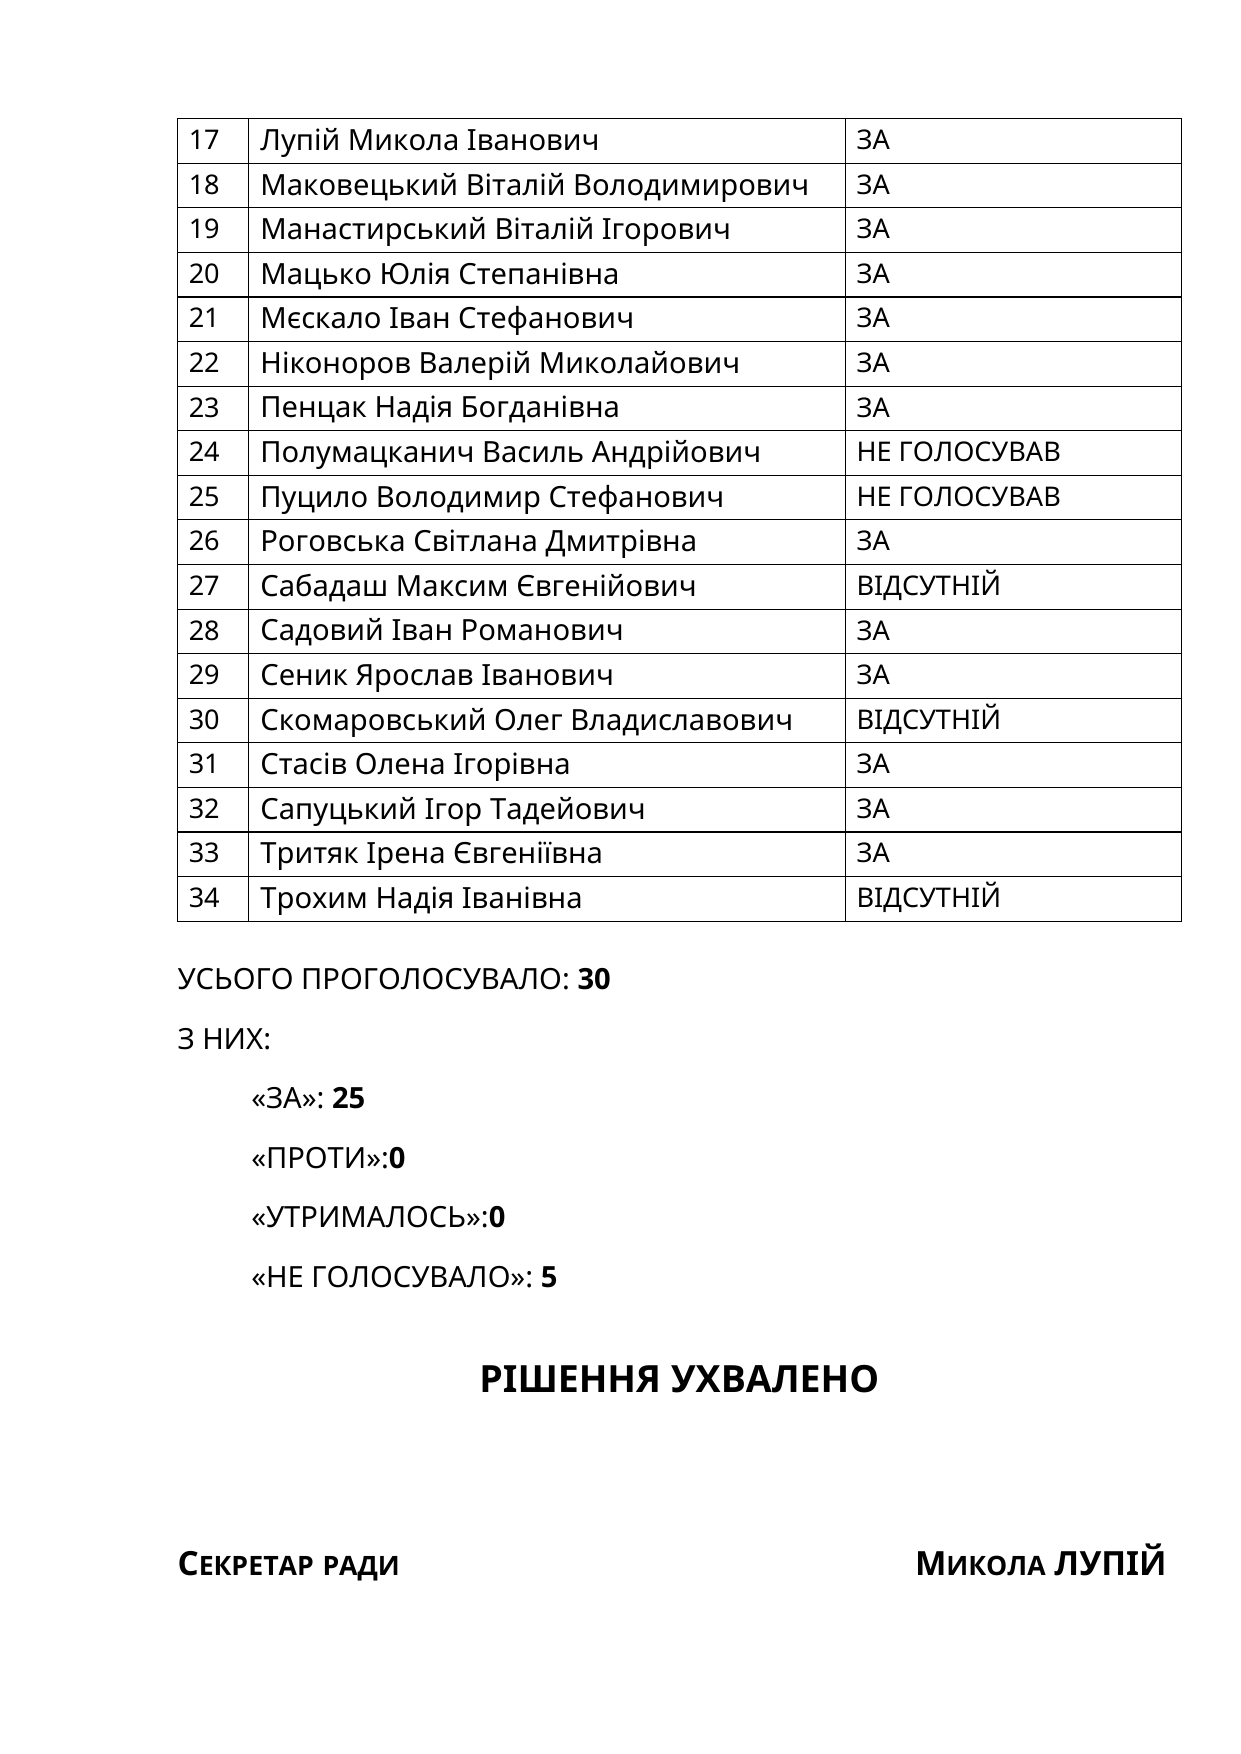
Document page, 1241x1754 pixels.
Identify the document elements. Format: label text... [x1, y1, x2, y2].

table_cell Трохим Надія Іванівна [249, 877, 845, 921]
table_cell ЗА [846, 342, 1181, 386]
text «ПРОТИ»:0 [177, 1137, 1181, 1177]
table_cell ЗА [846, 208, 1181, 252]
table_cell Скомаровський Олег Владиславович [249, 699, 845, 742]
table_cell Мацько Юлія Степанівна [249, 253, 845, 296]
table_cell Мєскало Іван Стефанович [249, 298, 845, 341]
table_cell 32 [178, 788, 248, 831]
table_cell Полумацканич Василь Андрійович [249, 431, 845, 475]
table_cell 33 [178, 833, 248, 876]
table_cell ЗА [846, 387, 1181, 430]
text Усього проголосувало: 30 [177, 958, 1181, 998]
table_cell Ніконоров Валерій Миколайович [249, 342, 845, 386]
table_cell ЗА [846, 610, 1181, 653]
table_cell ЗА [846, 833, 1181, 876]
table_cell Роговська Світлана Дмитрівна [249, 520, 845, 564]
table_cell НЕ ГОЛОСУВАВ [846, 476, 1181, 519]
table_cell Стасів Олена Ігорівна [249, 743, 845, 787]
text «УТРИМАЛОСЬ»:0 [177, 1196, 1181, 1236]
table_cell 21 [178, 298, 248, 341]
table_cell ВІДСУТНІЙ [846, 565, 1181, 608]
text «ЗА»: 25 [177, 1077, 1181, 1117]
table_cell 23 [178, 387, 248, 430]
text РІШЕННЯ УХВАЛЕНО [177, 1352, 1181, 1403]
table_cell Маковецький Віталій Володимирович [249, 164, 845, 207]
table_cell Манастирський Віталій Ігорович [249, 208, 845, 252]
text З НИХ: [177, 1018, 1181, 1058]
table_cell ВІДСУТНІЙ [846, 877, 1181, 921]
table_cell 26 [178, 520, 248, 564]
table_cell 30 [178, 699, 248, 742]
table_cell 27 [178, 565, 248, 608]
table_cell ЗА [846, 119, 1181, 163]
table_cell 18 [178, 164, 248, 207]
table_cell 34 [178, 877, 248, 921]
table_cell Лупій Микола Іванович [249, 119, 845, 163]
table_cell Садовий Іван Романович [249, 610, 845, 653]
table_cell 24 [178, 431, 248, 475]
table_cell ВІДСУТНІЙ [846, 699, 1181, 742]
table_cell Тритяк Ірена Євгеніївна [249, 833, 845, 876]
table_cell 31 [178, 743, 248, 787]
table_cell 25 [178, 476, 248, 519]
table_cell 20 [178, 253, 248, 296]
table_cell Сапуцький Ігор Тадейович [249, 788, 845, 831]
table_cell НЕ ГОЛОСУВАВ [846, 431, 1181, 475]
table_cell Сеник Ярослав Іванович [249, 654, 845, 698]
table_cell Сабадаш Максим Євгенійович [249, 565, 845, 608]
table_cell ЗА [846, 788, 1181, 831]
table_cell ЗА [846, 164, 1181, 207]
text «НЕ ГОЛОСУВАЛО»: 5 [177, 1256, 1181, 1296]
table_cell 22 [178, 342, 248, 386]
table_cell ЗА [846, 253, 1181, 296]
table_cell 29 [178, 654, 248, 698]
table_cell ЗА [846, 654, 1181, 698]
table_cell 19 [178, 208, 248, 252]
table_cell Пуцило Володимир Стефанович [249, 476, 845, 519]
table_cell ЗА [846, 743, 1181, 787]
table_cell Пенцак Надія Богданівна [249, 387, 845, 430]
table_cell 17 [178, 119, 248, 163]
table_cell 28 [178, 610, 248, 653]
table_cell ЗА [846, 298, 1181, 341]
table_cell ЗА [846, 520, 1181, 564]
text Секретар ради Микола ЛУПІЙ [177, 1539, 1181, 1585]
